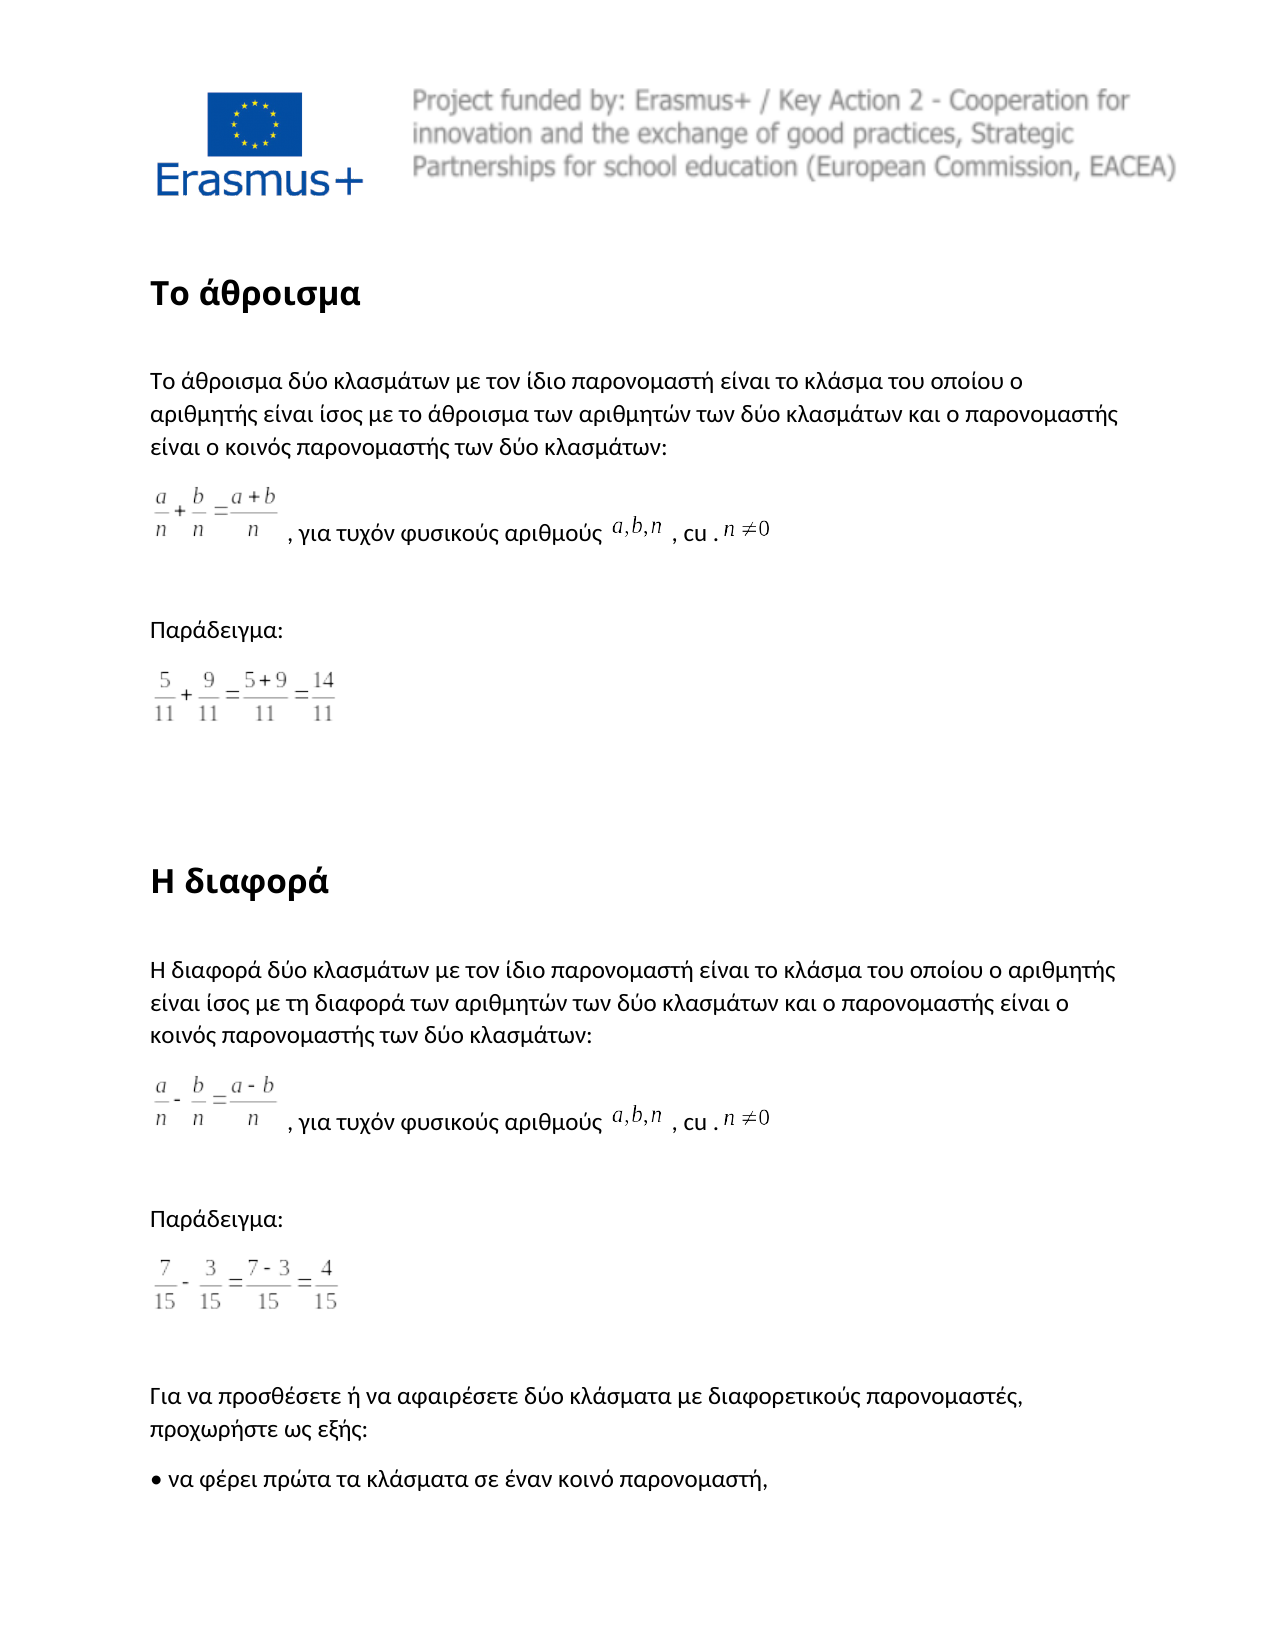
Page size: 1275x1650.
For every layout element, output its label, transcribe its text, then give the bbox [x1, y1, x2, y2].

text , για τυχόν φυσικούς αριθμούς , cu . [150, 1069, 1125, 1136]
text Το άθροισμα δύο κλασμάτων με τον ίδιο παρονομαστή είναι το κλάσμα του οποίου ο αριθμητής είναι ίσος με το άθροισμα των αριθμητών των δύο κλασμάτων και ο παρονομαστής είναι ο κοινός παρονομαστής των δύο κλασμάτων: [150, 365, 1125, 462]
text , για τυχόν φυσικούς αριθμούς , cu . [150, 481, 1125, 548]
text Παράδειγμα: [150, 1203, 1125, 1234]
picture [150, 75, 365, 198]
text Η διαφορά δύο κλασμάτων με τον ίδιο παρονομαστή είναι το κλάσμα του οποίου ο αριθμητής είναι ίσος με τη διαφορά των αριθμητών των δύο κλασμάτων και ο παρονομαστής είναι ο κοινός παρονομαστής των δύο κλασμάτων: [150, 954, 1125, 1050]
text • να φέρει πρώτα τα κλάσματα σε έναν κοινό παρονομαστή, [150, 1463, 1125, 1493]
subtitle Η διαφορά [150, 858, 1125, 903]
picture [403, 76, 1182, 186]
text Παράδειγμα: [150, 614, 1125, 645]
text Για να προσθέσετε ή να αφαιρέσετε δύο κλάσματα με διαφορετικούς παρονομαστές, προχωρήστε ως εξής: [150, 1380, 1125, 1444]
subtitle Το άθροισμα [150, 269, 1125, 315]
